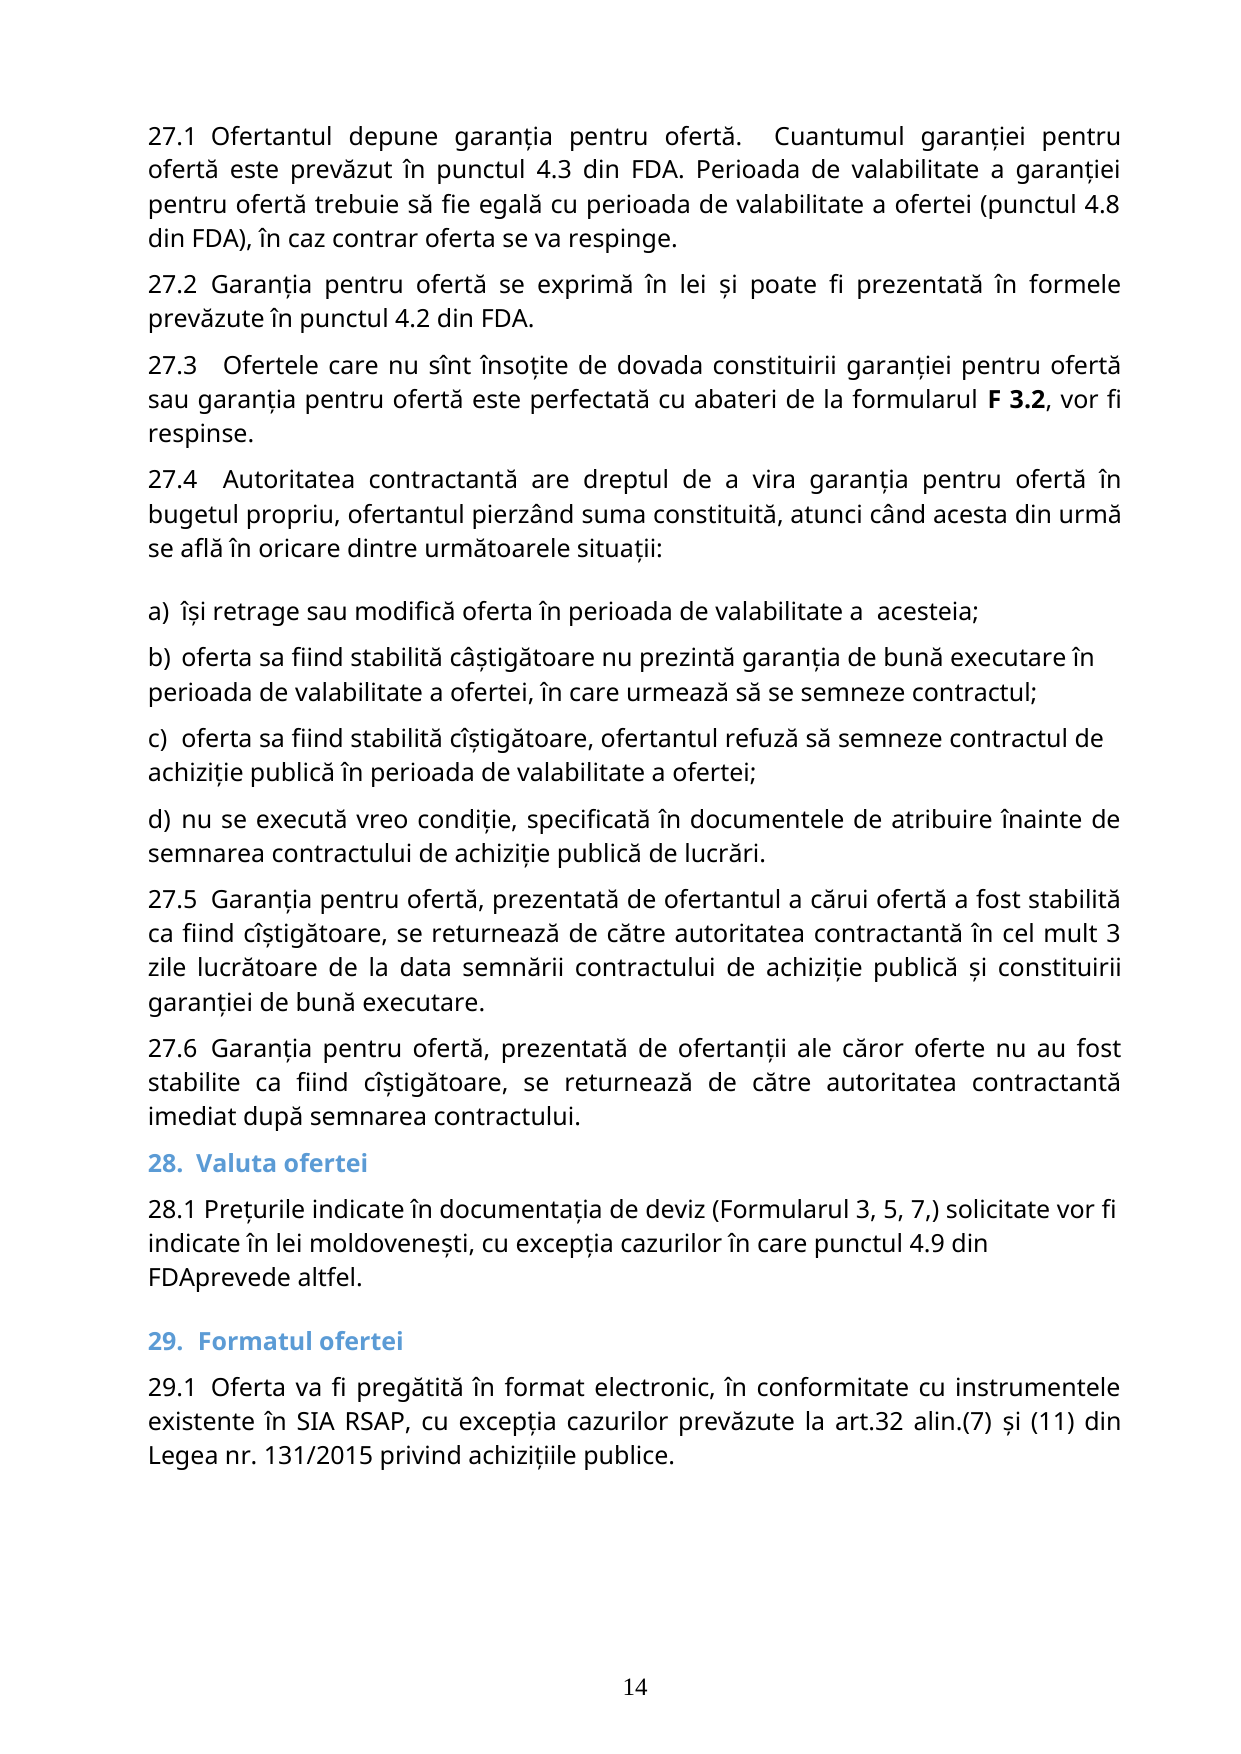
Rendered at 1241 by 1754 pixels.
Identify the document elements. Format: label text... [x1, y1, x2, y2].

list Garanţia pentru ofertă, prezentată de ofertanţii ale căror oferte nu au fost stabilite ca fiind cîştigătoare, se returnează de către autoritatea contractantă imediat după semnarea contractului. [148, 1031, 1122, 1133]
list îşi retrage sau modifică oferta în perioada de valabilitate a acesteia; [148, 593, 1122, 628]
list Garanţia pentru ofertă, prezentată de ofertantul a cărui ofertă a fost stabilită ca fiind cîştigătoare, se returnează de către autoritatea contractantă în cel mult 3 zile lucrătoare de la data semnării contractului de achiziţie publică şi constituirii garanţiei de bună executare. [148, 882, 1122, 1018]
list Ofertantul depune garanția pentru ofertă. Cuantumul garanției pentru ofertă este prevăzut în punctul 4.3 din FDA. Perioada de valabilitate a garanției pentru ofertă trebuie să fie egală cu perioada de valabilitate a ofertei (punctul 4.8 din FDA), în caz contrar oferta se va respinge. [148, 118, 1122, 254]
list nu se execută vreo condiție, specificată în documentele de atribuire înainte de semnarea contractului de achiziție publică de lucrări. [148, 801, 1122, 869]
text 28.1 Preţurile indicate în documentația de deviz (Formularul 3, 5, 7,) solicitate vor fi indicate în lei moldoveneşti, cu excepţia cazurilor în care punctul 4.9 din FDAprevede altfel. [148, 1192, 1122, 1294]
subtitle Valuta ofertei [148, 1145, 1122, 1179]
list Ofertele care nu sînt însoţite de dovada constituirii garanţiei pentru ofertă sau garanția pentru ofertă este perfectată cu abateri de la formularul F 3.2, vor fi respinse. [148, 347, 1122, 450]
list Garanția pentru ofertă se exprimă în lei şi poate fi prezentată în formele prevăzute în punctul 4.2 din FDA. [148, 267, 1122, 335]
list Formatul ofertei [148, 1323, 1122, 1357]
list Autoritatea contractantă are dreptul de a vira garanţia pentru ofertă în bugetul propriu, ofertantul pierzând suma constituită, atunci când acesta din urmă se află în oricare dintre următoarele situaţii: [148, 462, 1122, 564]
list Oferta va fi pregătită în format electronic, în conformitate cu instrumentele existente în SIA RSAP, cu excepția cazurilor prevăzute la art.32 alin.(7) şi (11) din Legea nr. 131/2015 privind achizițiile publice. [148, 1370, 1122, 1472]
list oferta sa fiind stabilită cîştigătoare, ofertantul refuză să semneze contractul de achiziţie publică în perioada de valabilitate a ofertei; [148, 721, 1122, 789]
list oferta sa fiind stabilită câştigătoare nu prezintă garanţia de bună executare în perioada de valabilitate a ofertei, în care urmează să se semneze contractul; [148, 640, 1122, 708]
